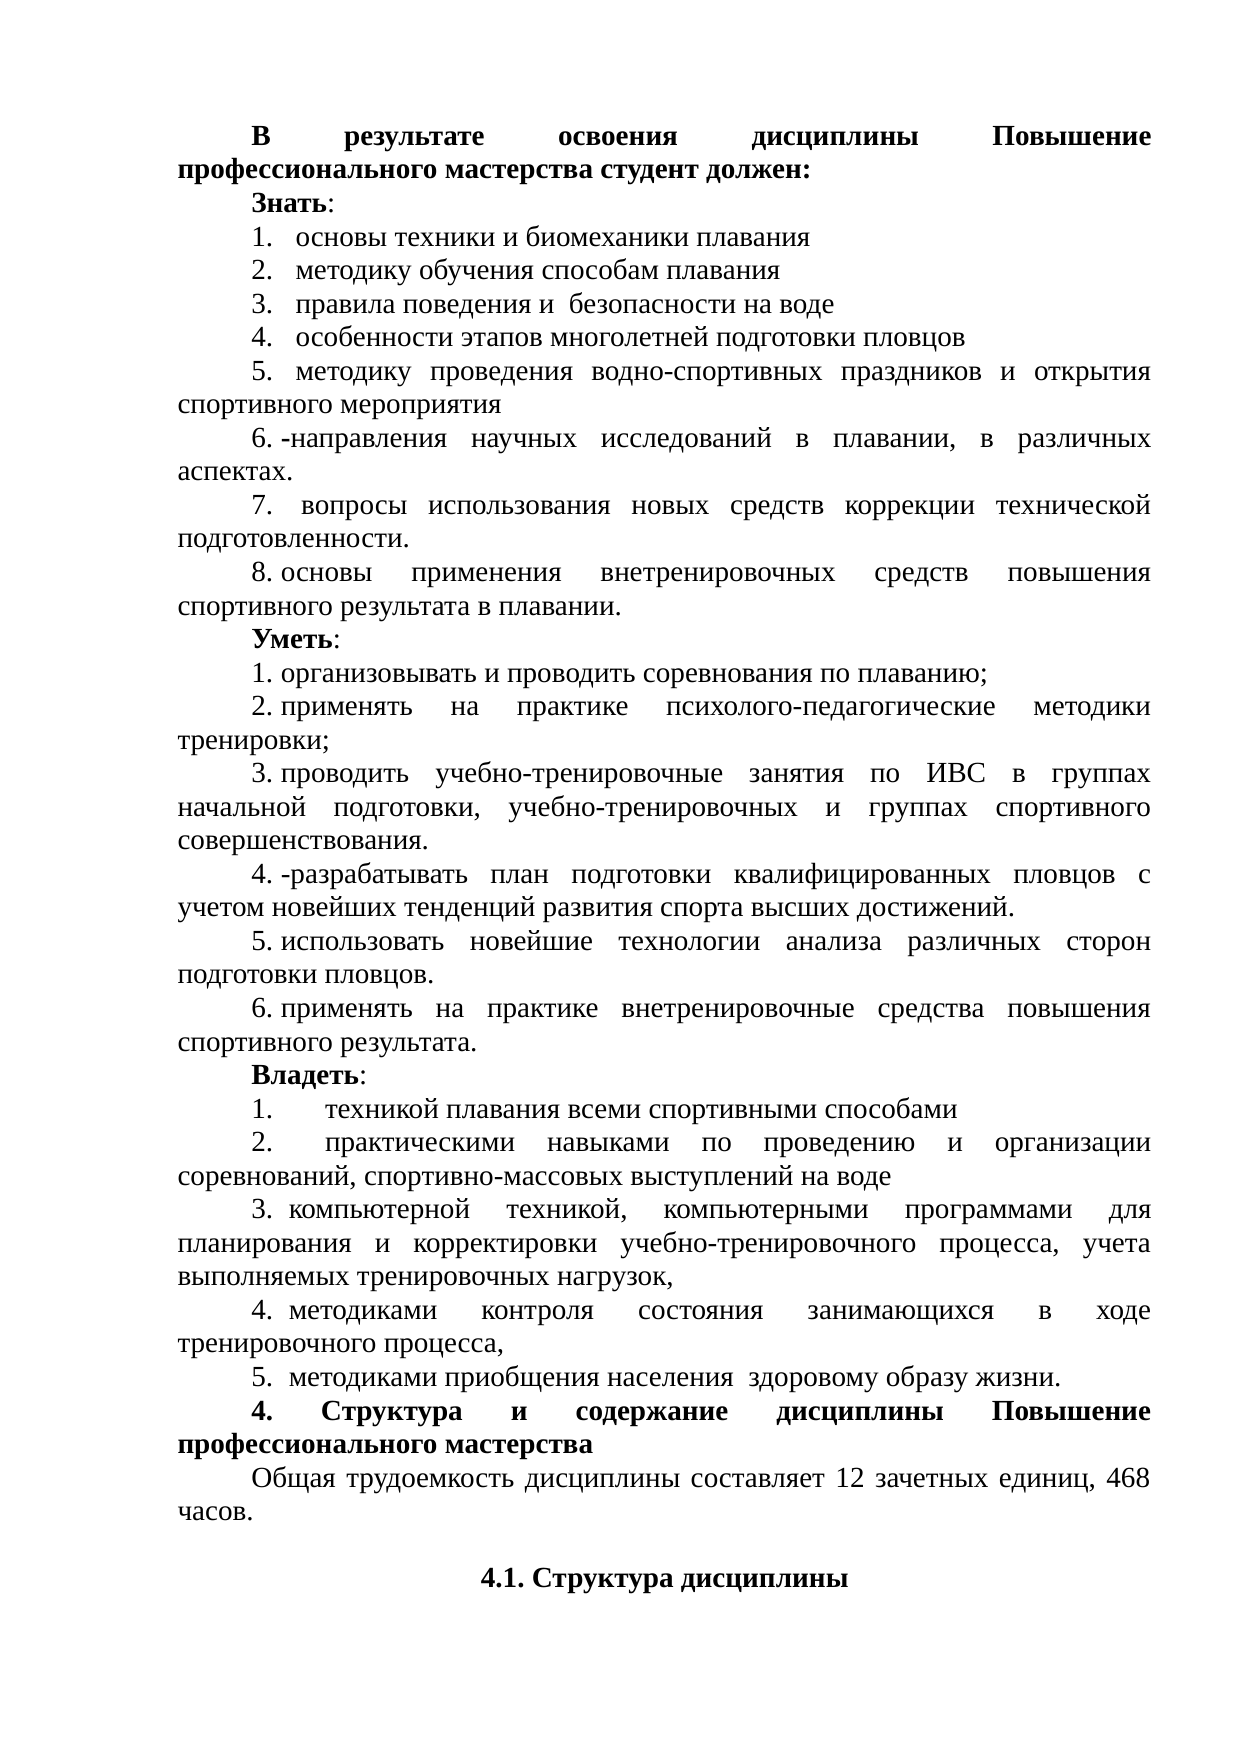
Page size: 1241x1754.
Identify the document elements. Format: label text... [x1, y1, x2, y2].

text 4. Структура и содержание дисциплины Повышение профессионального мастерства [177, 1393, 1152, 1460]
list методиками приобщения населения здоровому образу жизни. [177, 1359, 1152, 1393]
text Общая трудоемкость дисциплины составляет 12 зачетных единиц, 468 часов. [177, 1460, 1152, 1527]
list основы применения внетренировочных средств повышения спортивного результата в плавании. [177, 554, 1152, 621]
text Уметь: [177, 621, 1152, 655]
text 4.1. Структура дисциплины [177, 1560, 1152, 1594]
list применять на практике внетренировочные средства повышения спортивного результата. [177, 990, 1152, 1057]
text Владеть: [177, 1057, 1152, 1091]
list особенности этапов многолетней подготовки пловцов [177, 319, 1152, 353]
list практическими навыками по проведению и организации соревнований, спортивно-массовых выступлений на воде [177, 1124, 1152, 1191]
list правила поведения и безопасности на воде [177, 286, 1152, 319]
list методику обучения способам плавания [177, 252, 1152, 286]
list применять на практике психолого-педагогические методики тренировки; [177, 688, 1152, 755]
list техникой плавания всеми спортивными способами [177, 1091, 1152, 1124]
list основы техники и биомеханики плавания [177, 219, 1152, 252]
list использовать новейшие технологии анализа различных сторон подготовки пловцов. [177, 923, 1152, 990]
list организовывать и проводить соревнования по плаванию; [177, 655, 1152, 688]
list вопросы использования новых средств коррекции технической подготовленности. [177, 487, 1152, 554]
text Знать: [177, 185, 1152, 219]
list проводить учебно-тренировочные занятия по ИВС в группах начальной подготовки, учебно-тренировочных и группах спортивного совершенствования. [177, 755, 1152, 856]
text В результате освоения дисциплины Повышение профессионального мастерства студент должен: [177, 118, 1152, 185]
list -разрабатывать план подготовки квалифицированных пловцов с учетом новейших тенденций развития спорта высших достижений. [177, 856, 1152, 923]
list компьютерной техникой, компьютерными программами для планирования и корректировки учебно-тренировочного процесса, учета выполняемых тренировочных нагрузок, [177, 1191, 1152, 1292]
list методику проведения водно-спортивных праздников и открытия спортивного мероприятия [177, 353, 1152, 420]
list -направления научных исследований в плавании, в различных аспектах. [177, 420, 1152, 487]
list методиками контроля состояния занимающихся в ходе тренировочного процесса, [177, 1292, 1152, 1359]
